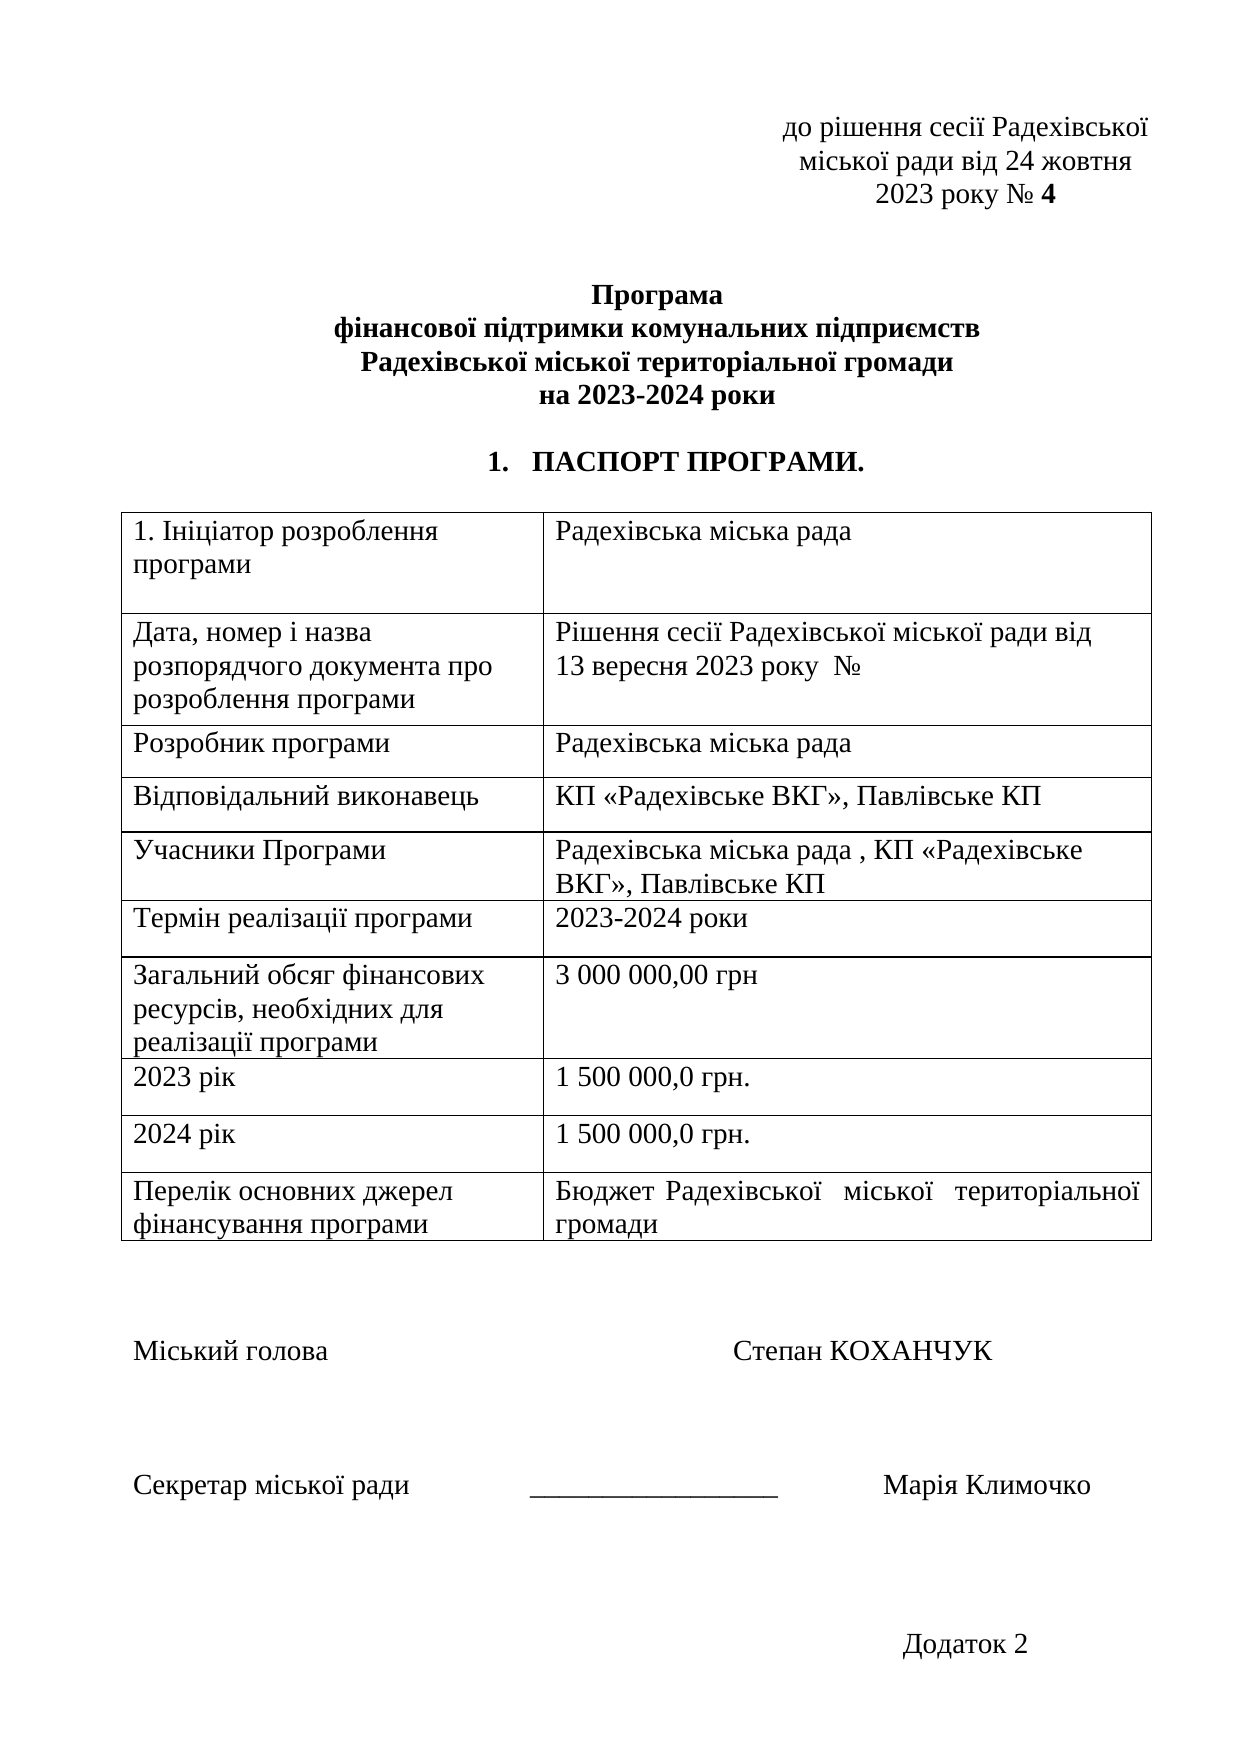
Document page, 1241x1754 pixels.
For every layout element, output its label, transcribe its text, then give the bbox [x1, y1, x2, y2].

text Радехівської міської територіальної громади [133, 344, 1181, 377]
text на 2023-2024 роки [162, 377, 1152, 411]
table_cell Розробник програми [122, 726, 543, 777]
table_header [768, 109, 1192, 210]
table_cell 1 500 000,0 грн. [544, 1116, 1151, 1172]
text Міський голова Степан КОХАНЧУК [133, 1333, 1181, 1366]
table_cell 3 000 000,00 грн [544, 958, 1151, 1058]
table_cell Рішення сесії Радехівської міської ради від 13 вересня 2023 року № [544, 614, 1151, 724]
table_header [768, 1626, 1192, 1659]
text фінансової підтримки комунальних підприємств [133, 310, 1181, 344]
table_cell КП «Радехівське ВКГ», Павлівське КП [544, 778, 1151, 831]
table_cell Перелік основних джерел фінансування програми [122, 1173, 543, 1240]
table_cell Відповідальний виконавець [122, 778, 543, 831]
table_cell 1 500 000,0 грн. [544, 1059, 1151, 1115]
table_cell Радехівська міська рада [544, 726, 1151, 777]
table_cell Дата, номер і назва розпорядчого документа про розроблення програми [122, 614, 543, 724]
list ПАСПОРТ ПРОГРАМИ. [170, 444, 1181, 478]
table_cell Загальний обсяг фінансових ресурсів, необхідних для реалізації програми [122, 958, 543, 1058]
table_cell 2023 рік [122, 1059, 543, 1115]
table_cell 2023-2024 роки [544, 901, 1151, 956]
table_cell Термін реалізації програми [122, 901, 543, 956]
table_cell 2024 рік [122, 1116, 543, 1172]
table_cell Учасники Програми [122, 833, 543, 899]
table_cell Радехівська міська рада , КП «Радехівське ВКГ», Павлівське КП [544, 833, 1151, 899]
table_header Радехівська міська рада [544, 513, 1151, 613]
text Секретар міської ради _________________ Марія Климочко [133, 1467, 1181, 1501]
text Програма [162, 277, 1152, 310]
table_cell Бюджет Радехівської міської територіальної громади [544, 1173, 1151, 1240]
table_header 1. Ініціатор розроблення програми [122, 513, 543, 613]
